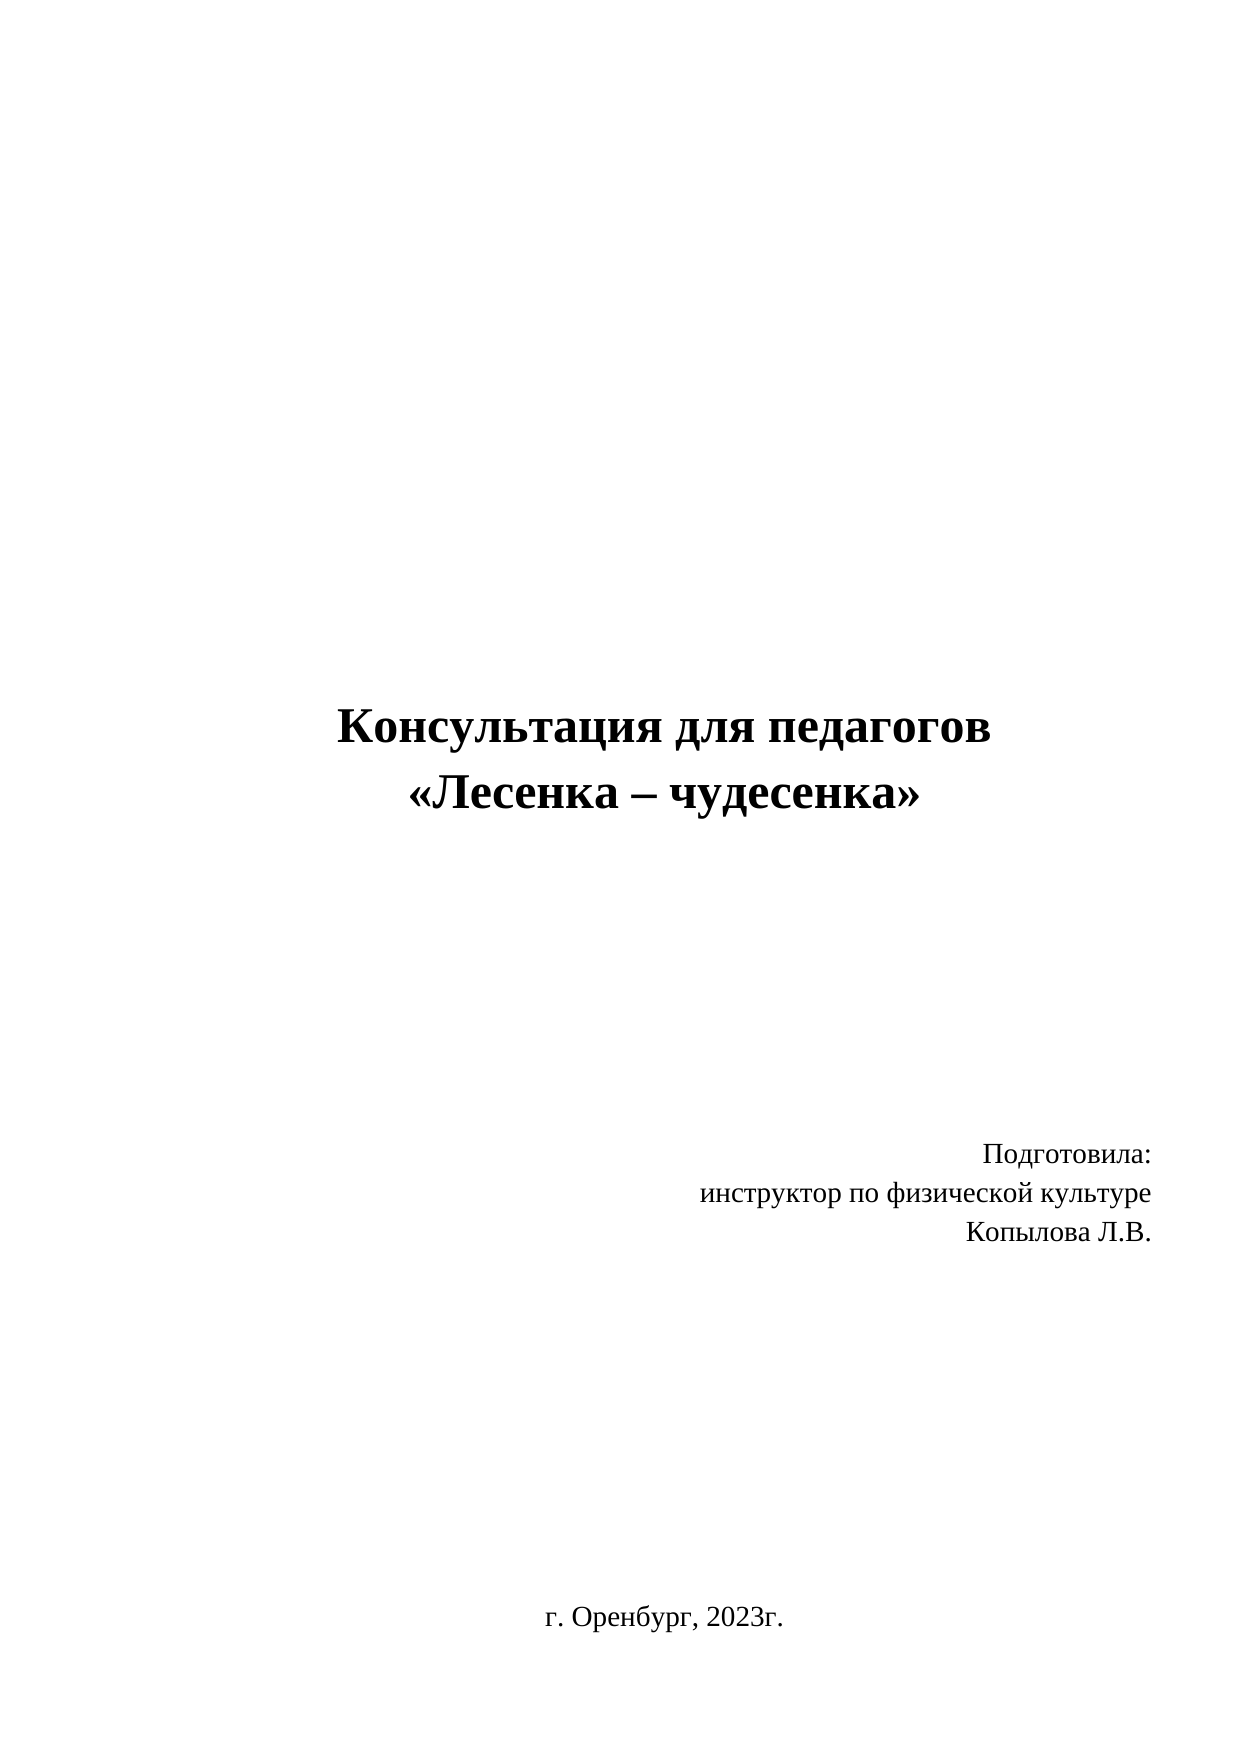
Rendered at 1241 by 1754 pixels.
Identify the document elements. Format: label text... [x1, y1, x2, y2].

text Консультация для педагогов [177, 696, 1152, 754]
text г. Оренбург, 2023г. [177, 1599, 1152, 1633]
text инструктор по физической культуре [177, 1175, 1152, 1209]
text «Лесенка – чудесенка» [177, 762, 1152, 820]
text Подготовила: [177, 1137, 1152, 1170]
text Копылова Л.В. [177, 1214, 1152, 1247]
